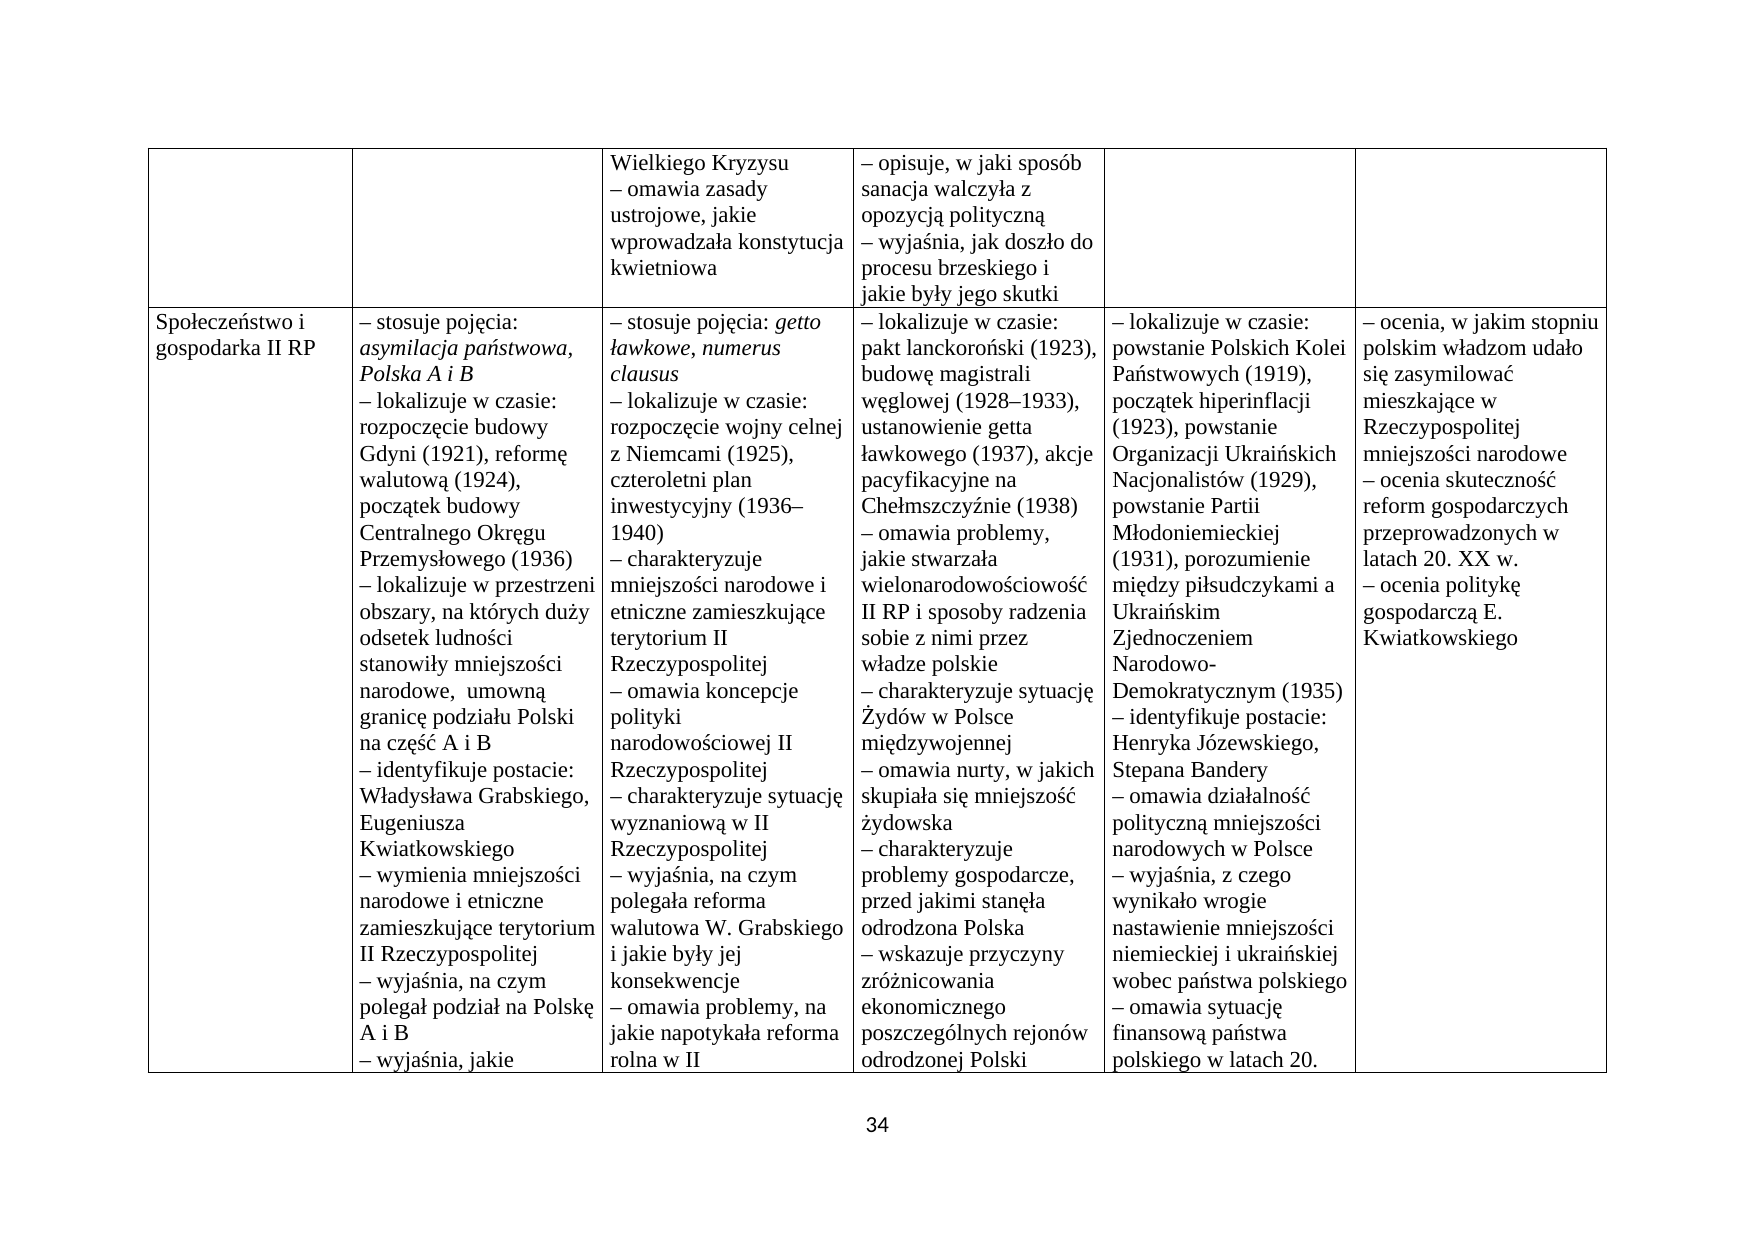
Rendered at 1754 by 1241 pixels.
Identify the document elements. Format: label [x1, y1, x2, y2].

table_cell [603, 308, 853, 1072]
table_cell [854, 308, 1104, 1072]
table_cell [353, 149, 602, 307]
table_cell [1105, 308, 1355, 1072]
table_cell [603, 149, 853, 307]
table_cell [149, 308, 352, 1072]
table_cell [1356, 308, 1606, 1072]
table_cell [353, 308, 602, 1072]
table_cell [854, 149, 1104, 307]
table_cell [149, 149, 352, 307]
table_cell [1356, 149, 1606, 307]
table_cell [1105, 149, 1355, 307]
